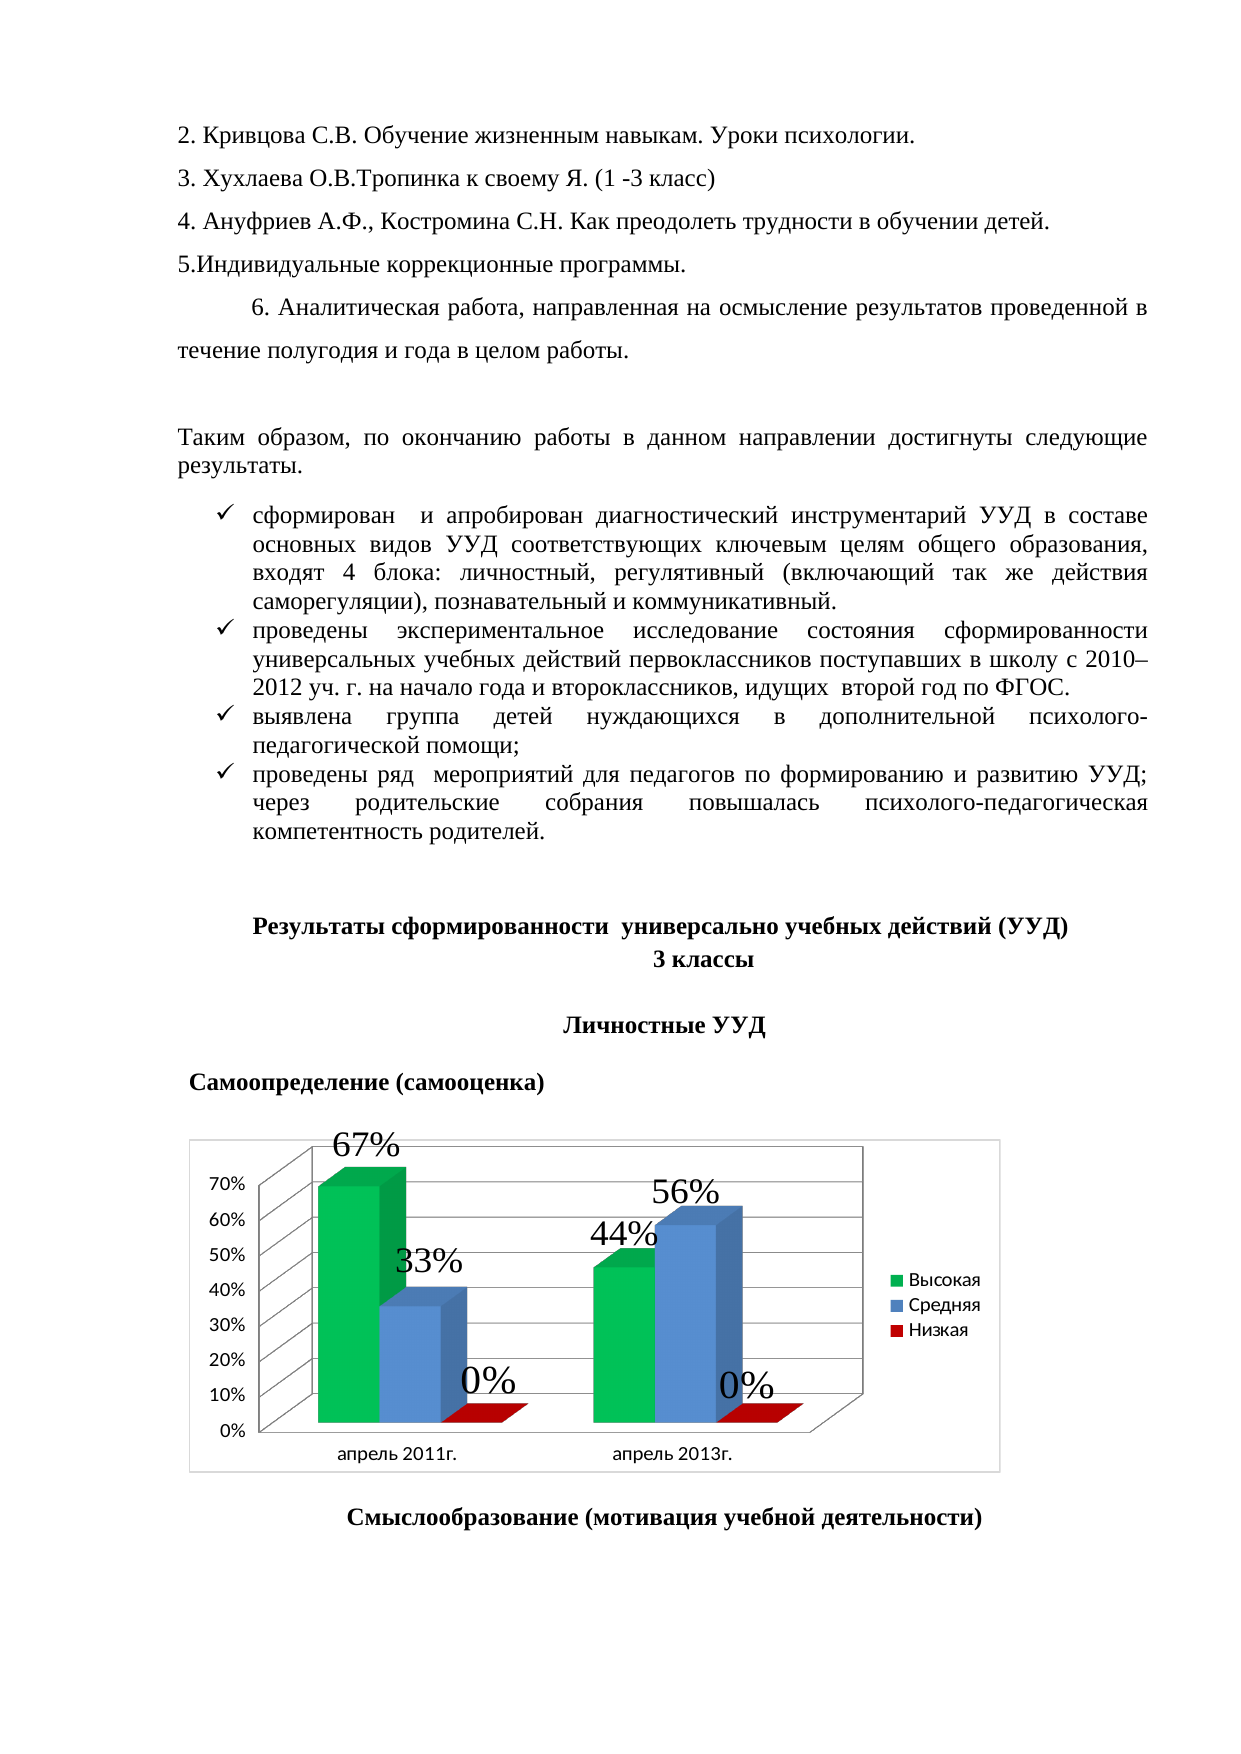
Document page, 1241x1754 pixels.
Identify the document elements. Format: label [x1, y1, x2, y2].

table_header [176, 118, 1150, 1532]
